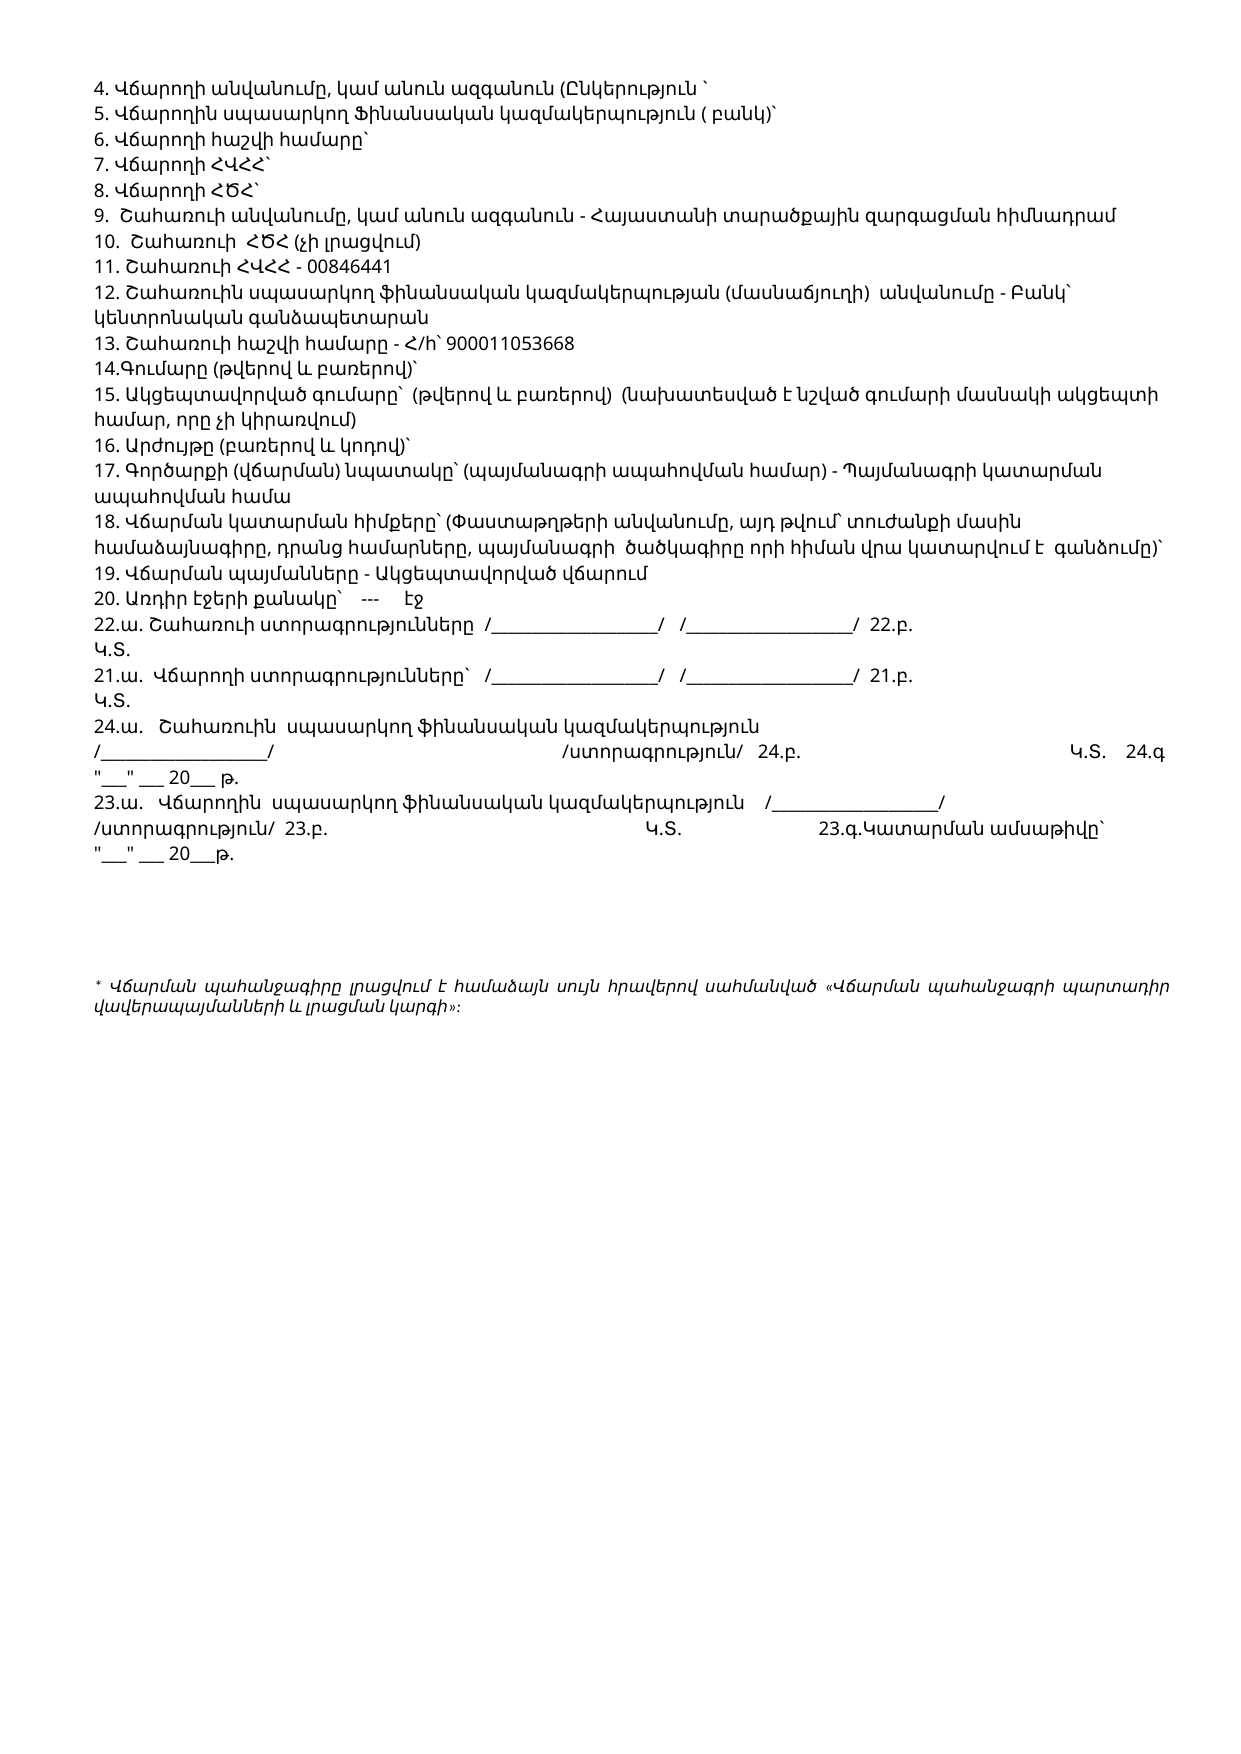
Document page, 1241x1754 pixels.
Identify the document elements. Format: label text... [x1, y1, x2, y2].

text * Վճարման պահանջագիրը լրացվում է համաձայն սույն հրավերով սահմանված «Վճարման պահանջագրի պարտադիր վավերապայմանների և լրացման կարգի»: [94, 976, 1171, 1017]
